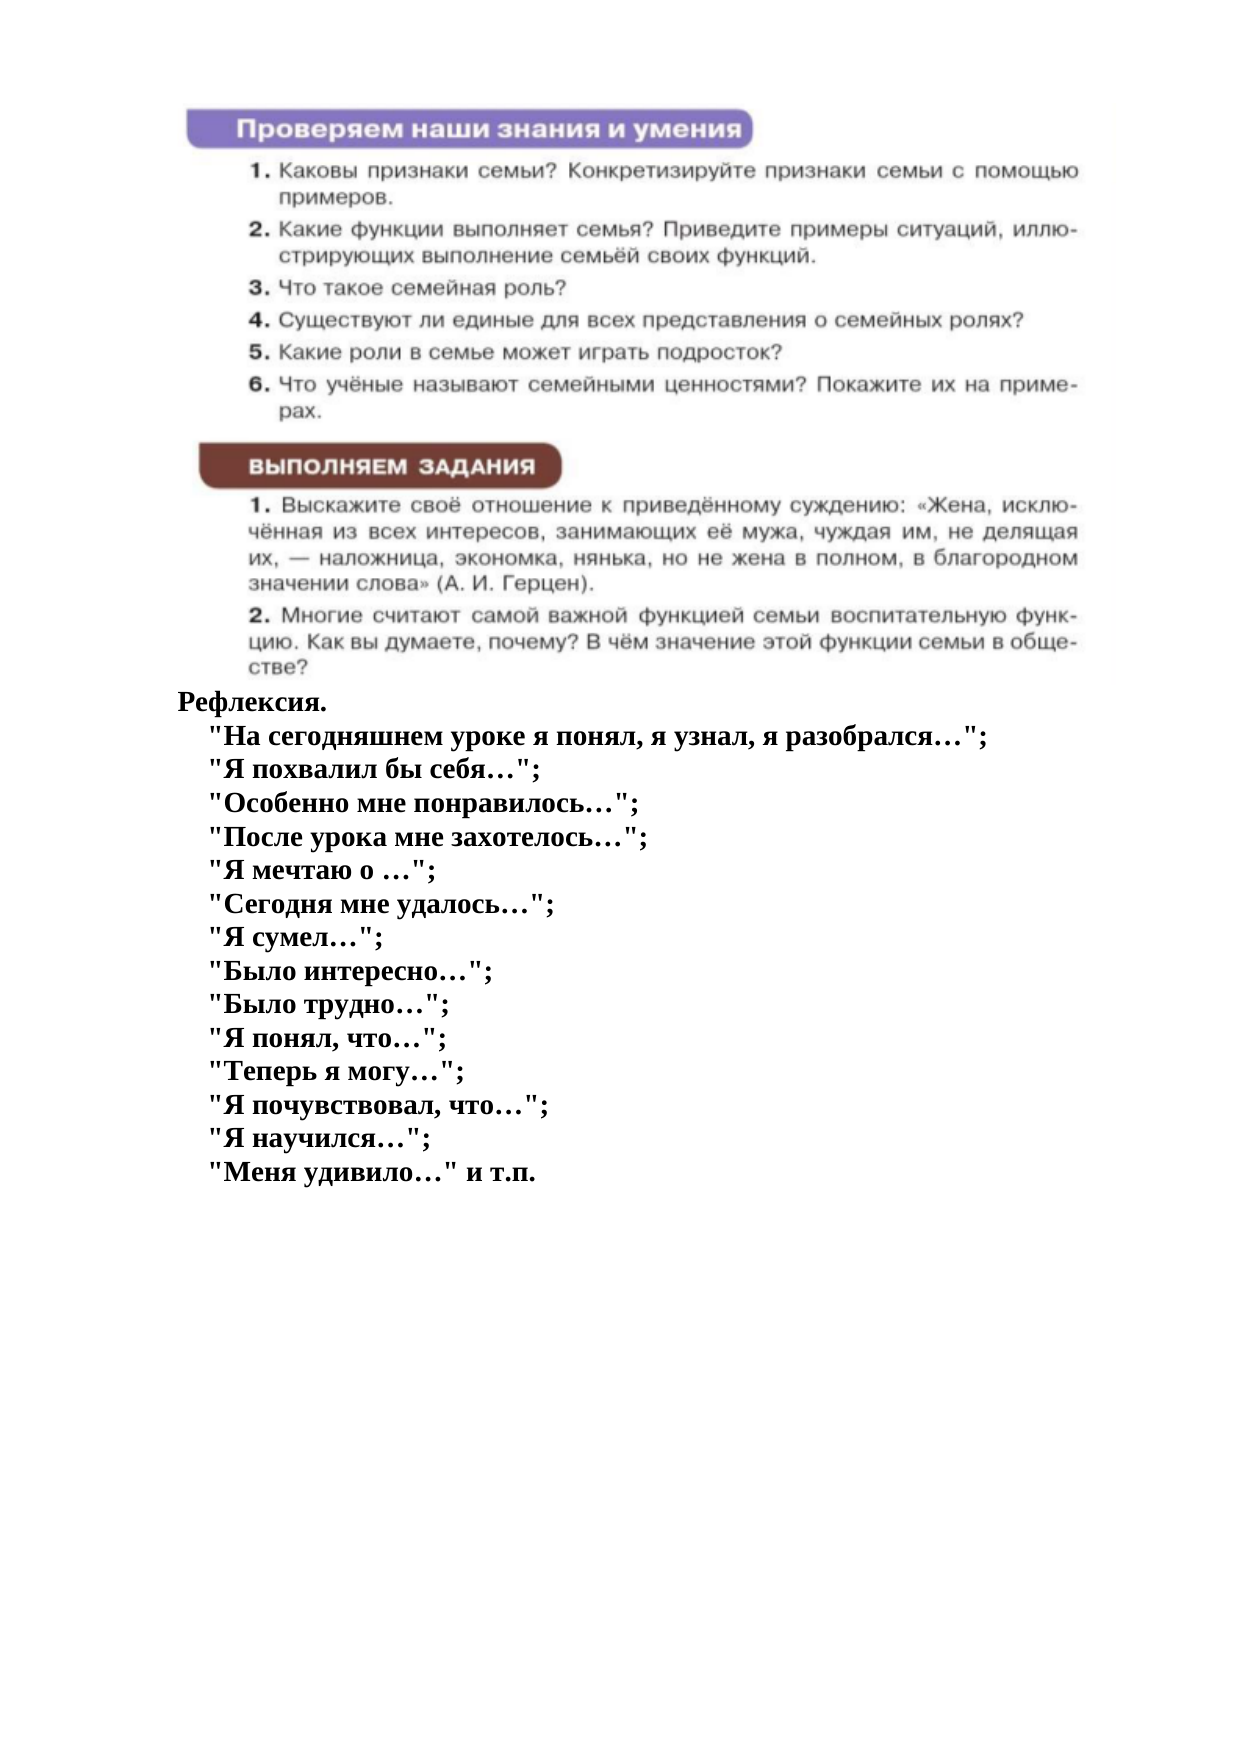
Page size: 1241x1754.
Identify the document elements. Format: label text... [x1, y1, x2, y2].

text Рефлексия. [177, 685, 1107, 718]
text  "Я почувствовал, что…"; [177, 1087, 1107, 1121]
text  "Я научился…"; [177, 1121, 1107, 1154]
text  "Я понял, что…"; [177, 1020, 1107, 1053]
text  "Я сумел…"; [177, 919, 1107, 953]
picture [177, 103, 1117, 685]
text  "После урока мне захотелось…"; [177, 819, 1107, 852]
text  "Было интересно…"; [177, 953, 1107, 986]
text  "На сегодняшнем уроке я понял, я узнал, я разобрался…"; [177, 718, 1107, 752]
text  "Сегодня мне удалось…"; [177, 886, 1107, 919]
text  "Особенно мне понравилось…"; [177, 785, 1107, 819]
text  "Было трудно…"; [177, 986, 1107, 1020]
text  "Я мечтаю о …"; [177, 852, 1107, 886]
text  "Теперь я могу…"; [177, 1053, 1107, 1087]
text  "Я похвалил бы себя…"; [177, 752, 1107, 785]
text  "Меня удивило…" и т.п. [177, 1154, 1107, 1188]
